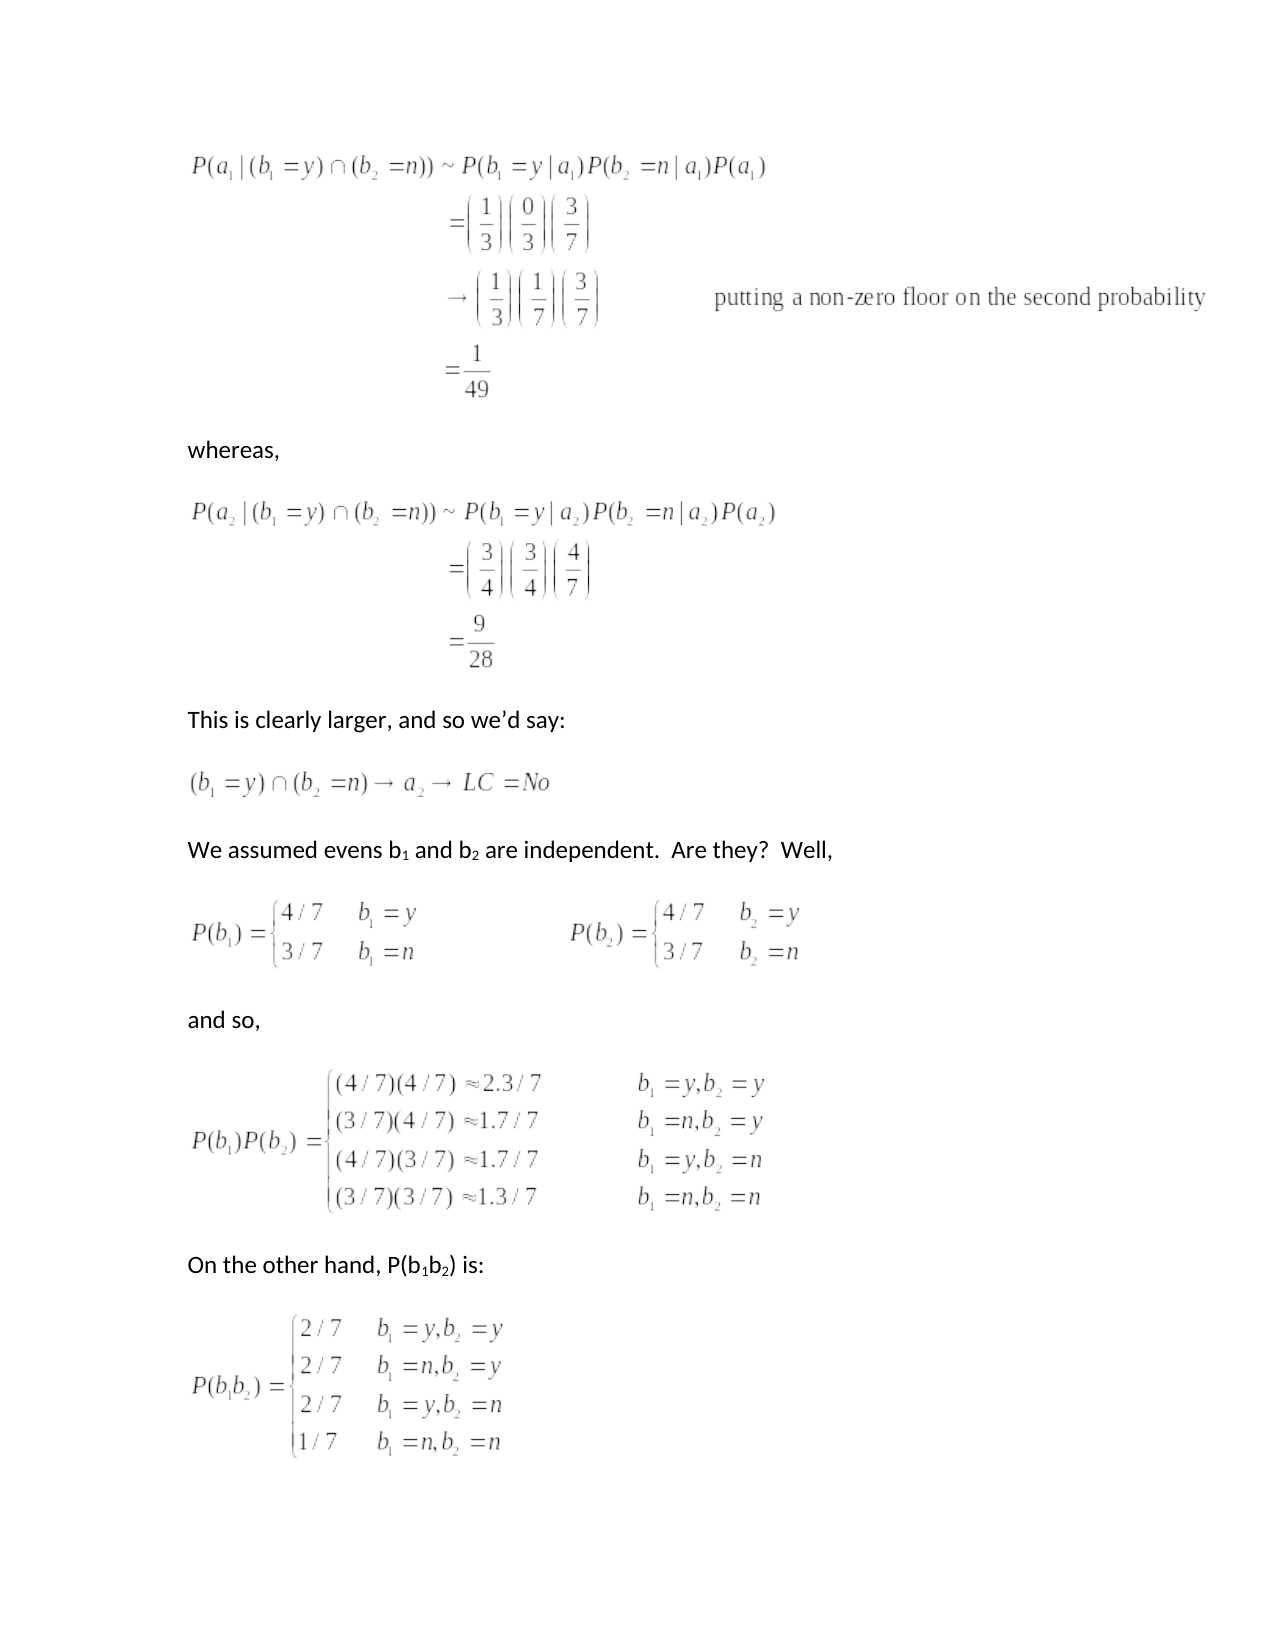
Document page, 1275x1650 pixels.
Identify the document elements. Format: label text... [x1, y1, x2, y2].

text We assumed evens b1 and b2 are independent. Are they? Well, [187, 834, 1087, 864]
text On the other hand, P(b1b2) is: [187, 1249, 1087, 1280]
text This is clearly larger, and so we’d say: [187, 704, 1087, 734]
text and so, [187, 1004, 1087, 1035]
text whereas, [187, 434, 1087, 465]
